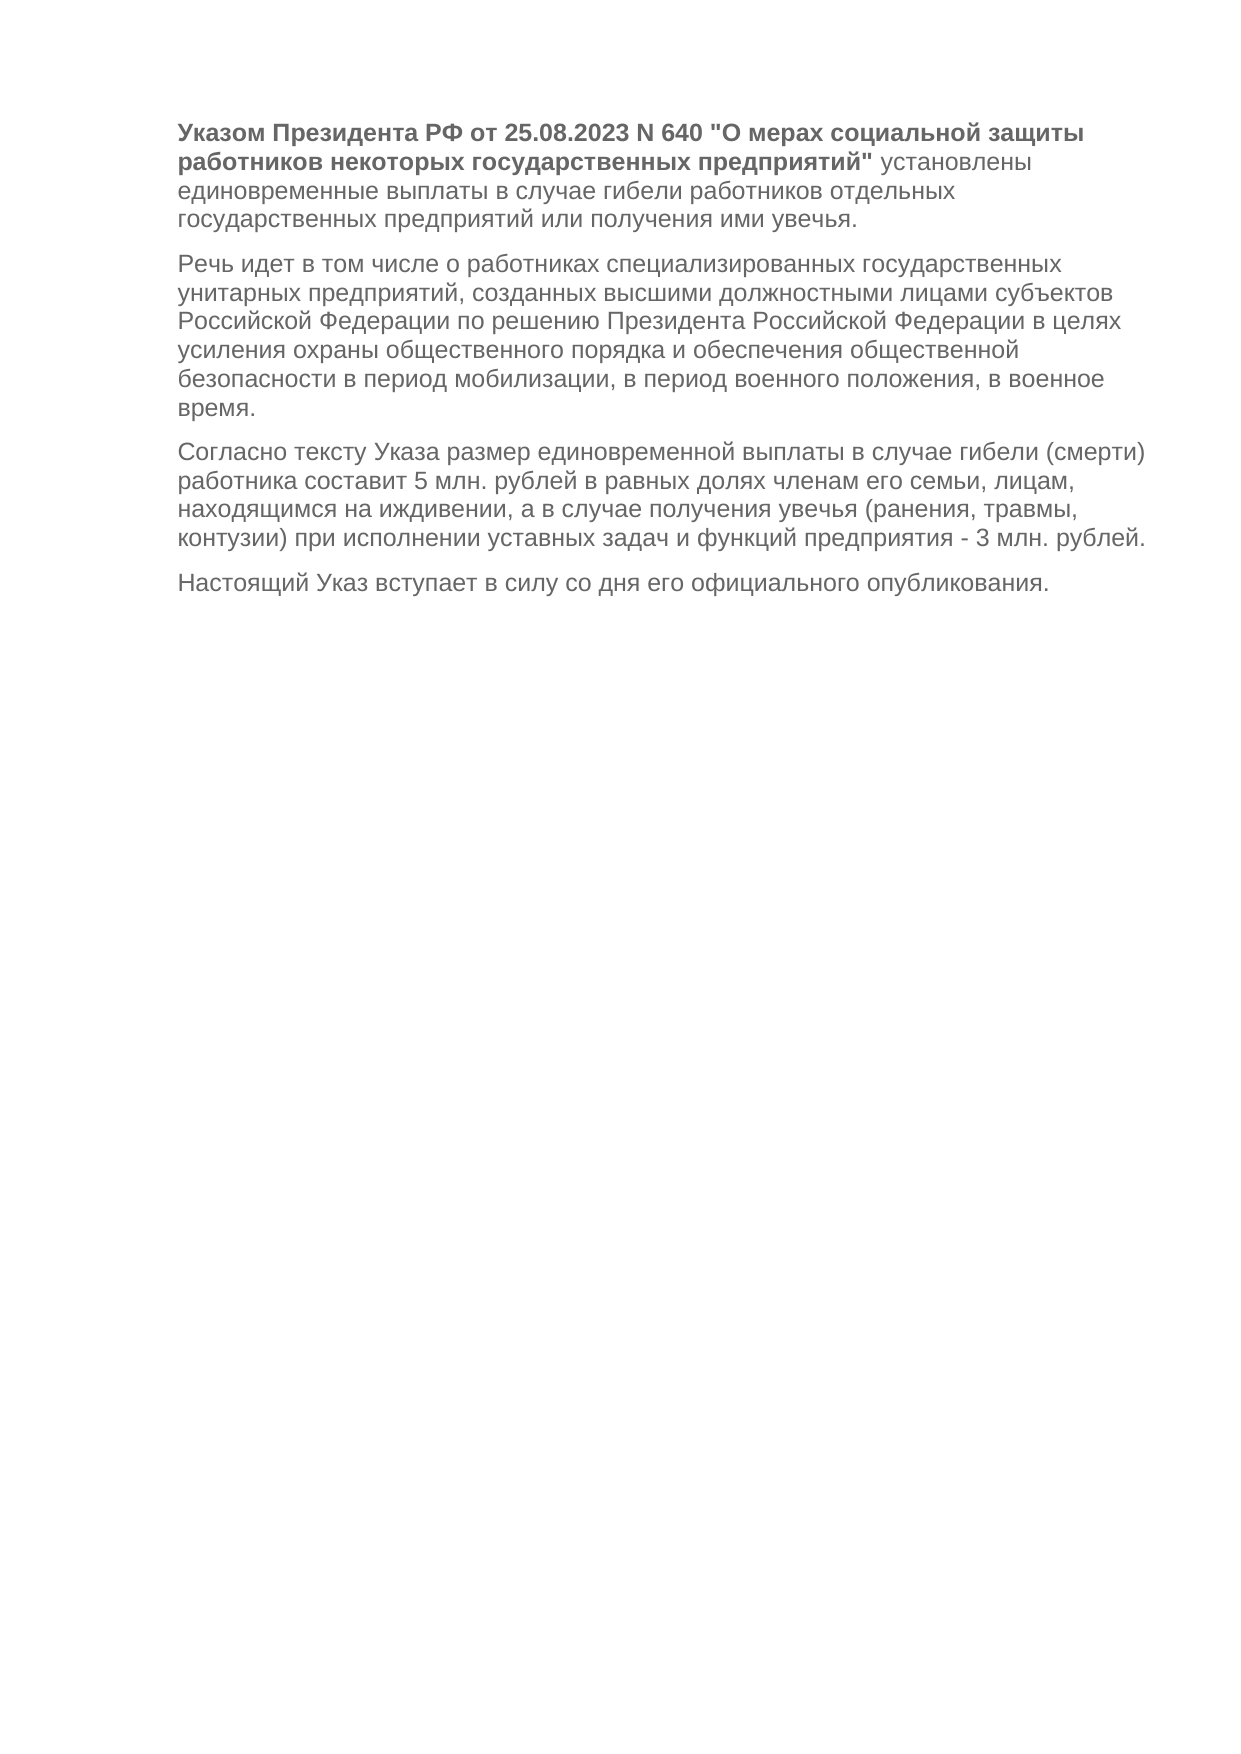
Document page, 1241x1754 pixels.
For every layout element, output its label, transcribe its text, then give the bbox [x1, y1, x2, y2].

text Речь идет в том числе о работниках специализированных государственных унитарных предприятий, созданных высшими должностными лицами субъектов Российской Федерации по решению Президента Российской Федерации в целях усиления охраны общественного порядка и обеспечения общественной безопасности в период мобилизации, в период военного положения, в военное время. [177, 249, 1152, 421]
text Настоящий Указ вступает в силу со дня его официального опубликования. [177, 567, 1152, 596]
text Указом Президента РФ от 25.08.2023 N 640 "О мерах социальной защиты работников некоторых государственных предприятий" установлены единовременные выплаты в случае гибели работников отдельных государственных предприятий или получения ими увечья. [177, 118, 1152, 233]
text Согласно тексту Указа размер единовременной выплаты в случае гибели (смерти) работника составит 5 млн. рублей в равных долях членам его семьи, лицам, находящимся на иждивении, а в случае получения увечья (ранения, травмы, контузии) при исполнении уставных задач и функций предприятия - 3 млн. рублей. [177, 437, 1152, 552]
